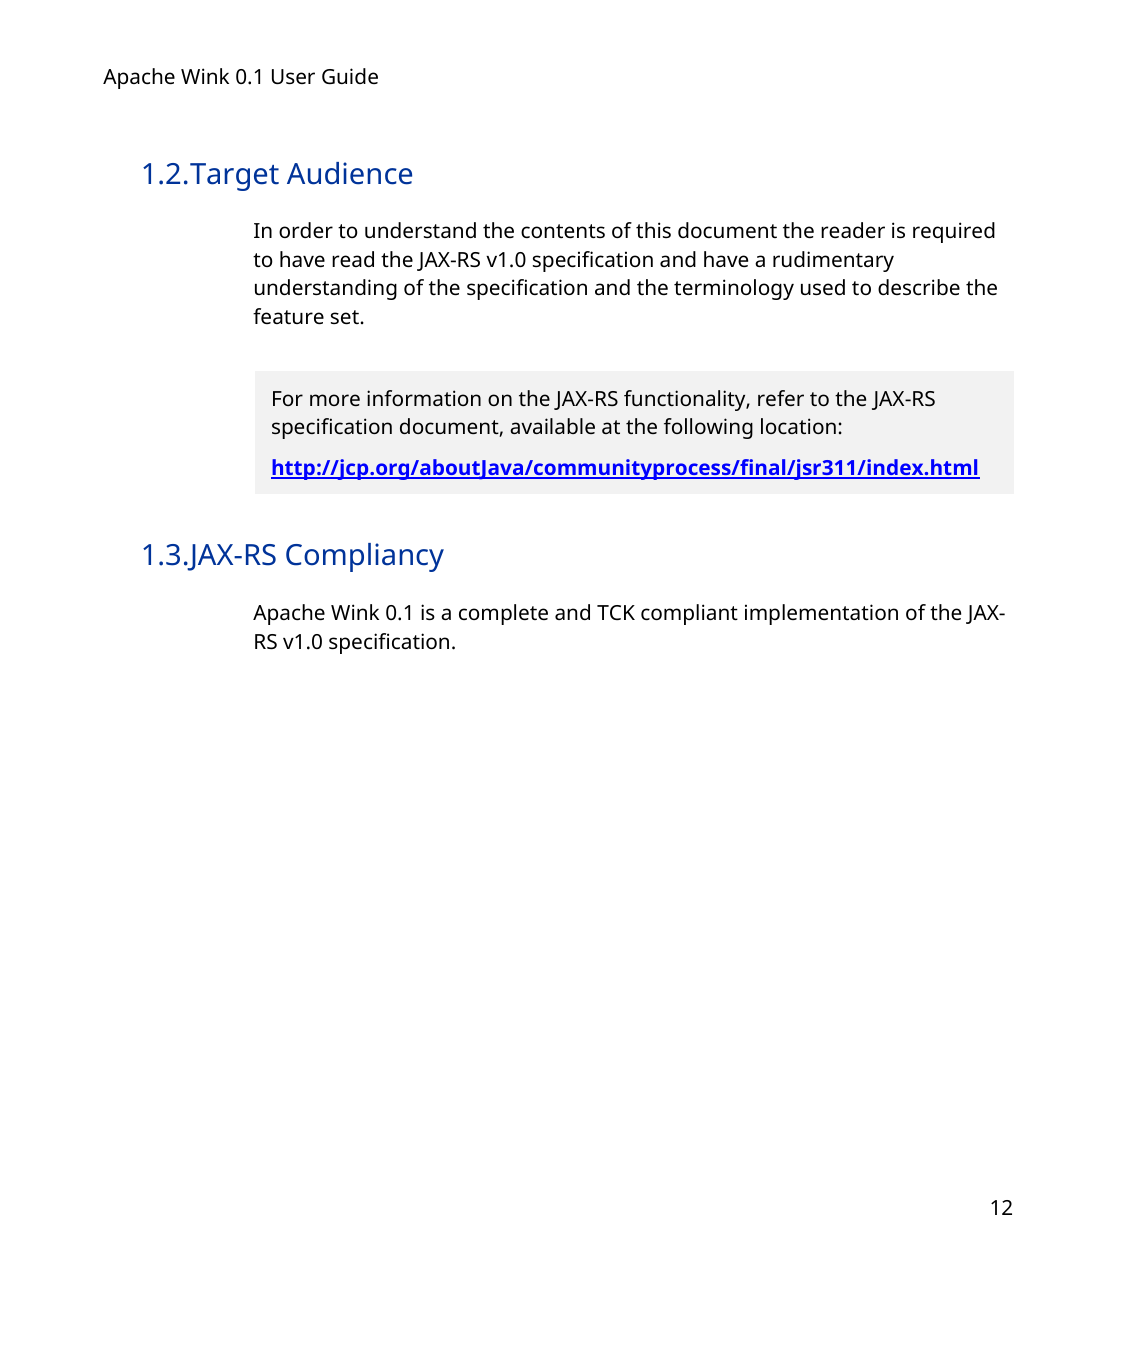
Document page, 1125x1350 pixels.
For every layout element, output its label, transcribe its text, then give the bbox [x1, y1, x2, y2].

text Target Audience [141, 154, 1022, 192]
text JAX-RS Compliancy [141, 536, 1022, 573]
table_header For more information on the JAX-RS functionality, refer to the JAX-RS specification document, available at the following location: http://jcp.org/aboutJava/communityprocess/final/jsr311/index.html [255, 371, 1014, 494]
text Apache Wink 0.1 is a complete and TCK compliant implementation of the JAX-RS v1.0 specification. [253, 598, 1022, 655]
text In order to understand the contents of this document the reader is required to have read the JAX-RS v1.0 specification and have a rudimentary understanding of the specification and the terminology used to describe the feature set. [253, 217, 1022, 359]
